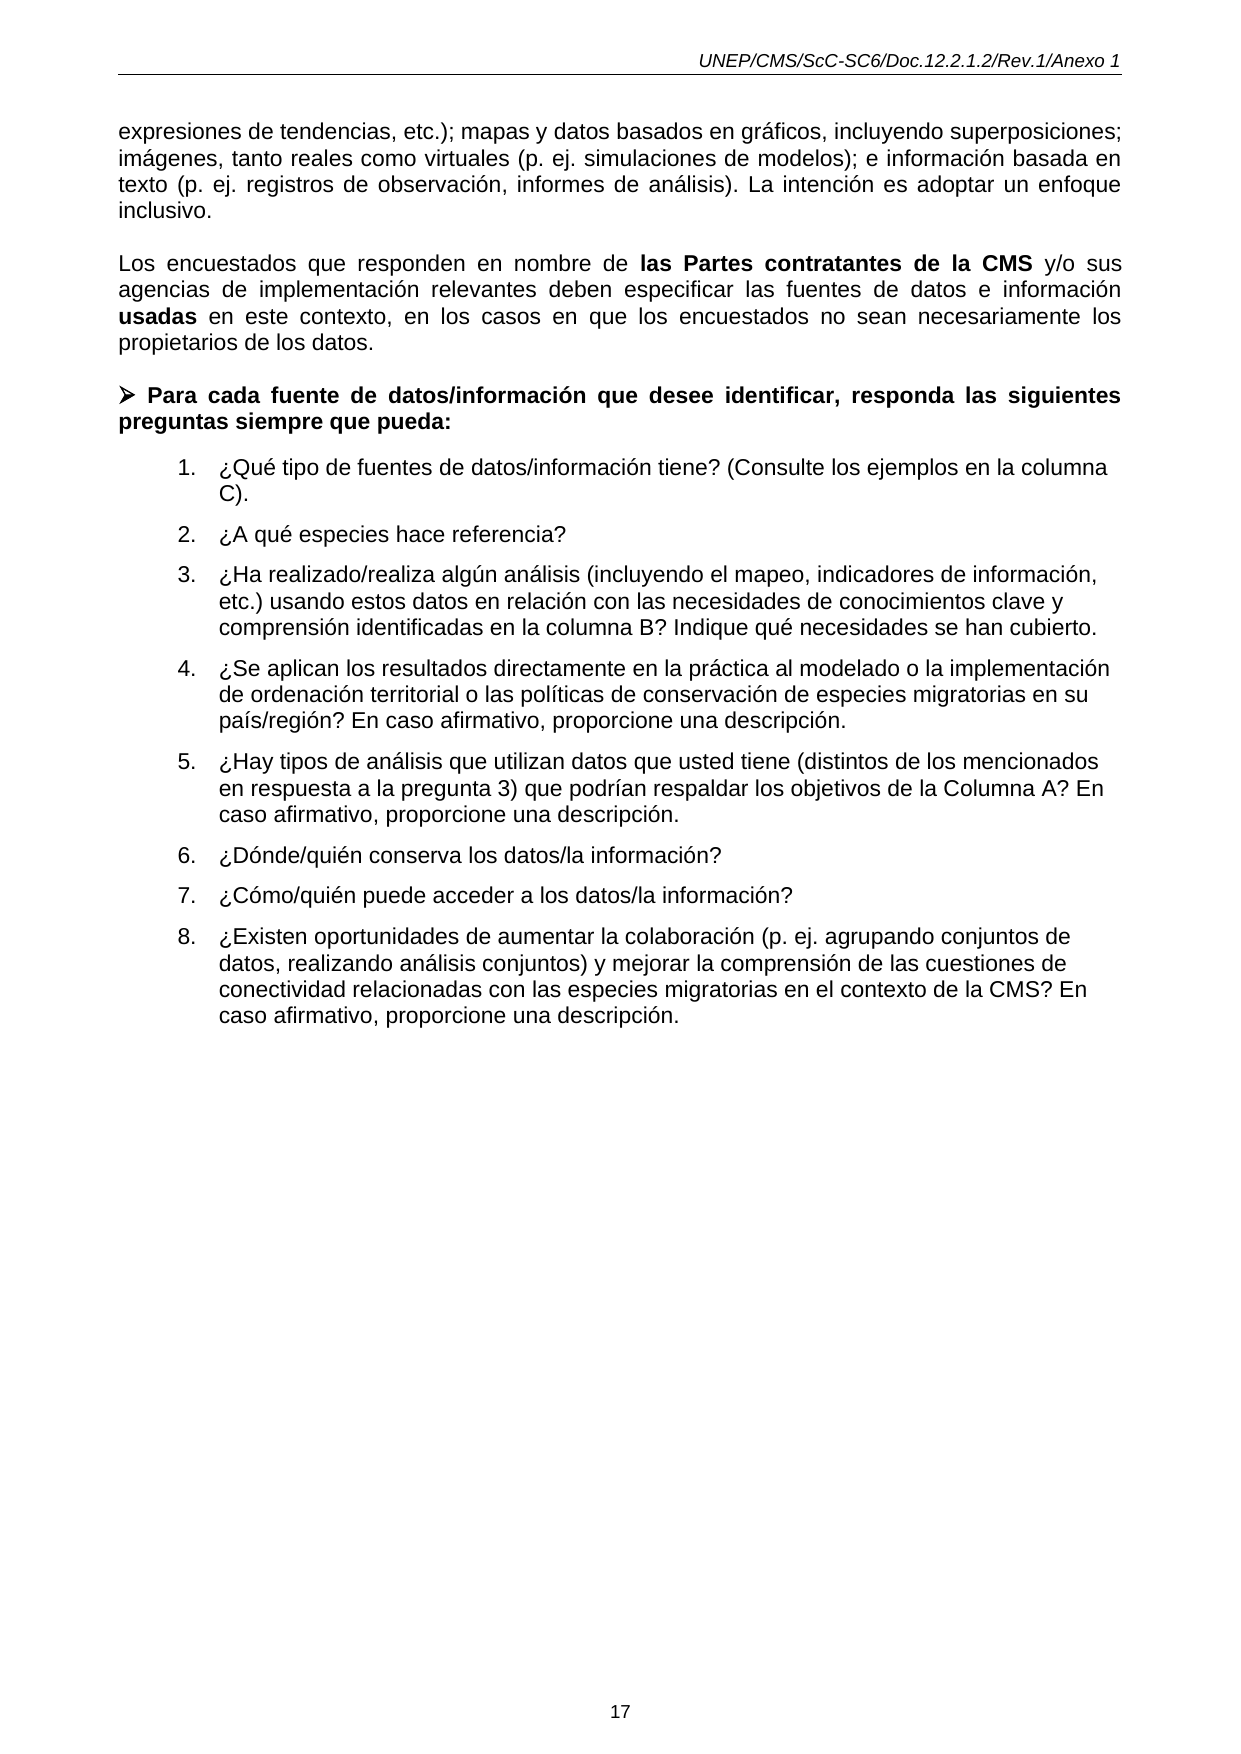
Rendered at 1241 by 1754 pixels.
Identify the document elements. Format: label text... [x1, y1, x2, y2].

text 6. ¿Dónde/quién conserva los datos/la información? [177, 842, 1122, 868]
text Los encuestados que responden en nombre de las Partes contratantes de la CMS y/o sus agencias de implementación relevantes deben especificar las fuentes de datos e información usadas en este contexto, en los casos en que los encuestados no sean necesariamente los propietarios de los datos. [118, 250, 1122, 355]
text 5. ¿Hay tipos de análisis que utilizan datos que usted tiene (distintos de los mencionados en respuesta a la pregunta 3) que podrían respaldar los objetivos de la Columna A? En caso afirmativo, proporcione una descripción. [177, 748, 1122, 827]
text Para cada fuente de datos/información que desee identificar, responda las siguientes preguntas siempre que pueda: [118, 382, 1122, 434]
text 7. ¿Cómo/quién puede acceder a los datos/la información? [177, 882, 1122, 909]
text 8. ¿Existen oportunidades de aumentar la colaboración (p. ej. agrupando conjuntos de datos, realizando análisis conjuntos) y mejorar la comprensión de las cuestiones de conectividad relacionadas con las especies migratorias en el contexto de la CMS? En caso afirmativo, proporcione una descripción. [177, 923, 1122, 1028]
text 4. ¿Se aplican los resultados directamente en la práctica al modelado o la implementación de ordenación territorial o las políticas de conservación de especies migratorias en su país/región? En caso afirmativo, proporcione una descripción. [177, 655, 1122, 734]
text 2. ¿A qué especies hace referencia? [177, 521, 1122, 547]
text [118, 118, 1122, 223]
text 3. ¿Ha realizado/realiza algún análisis (incluyendo el mapeo, indicadores de información, etc.) usando estos datos en relación con las necesidades de conocimientos clave y comprensión identificadas en la columna B? Indique qué necesidades se han cubierto. [177, 561, 1122, 640]
text 1. ¿Qué tipo de fuentes de datos/información tiene? (Consulte los ejemplos en la columna C). [177, 453, 1122, 506]
